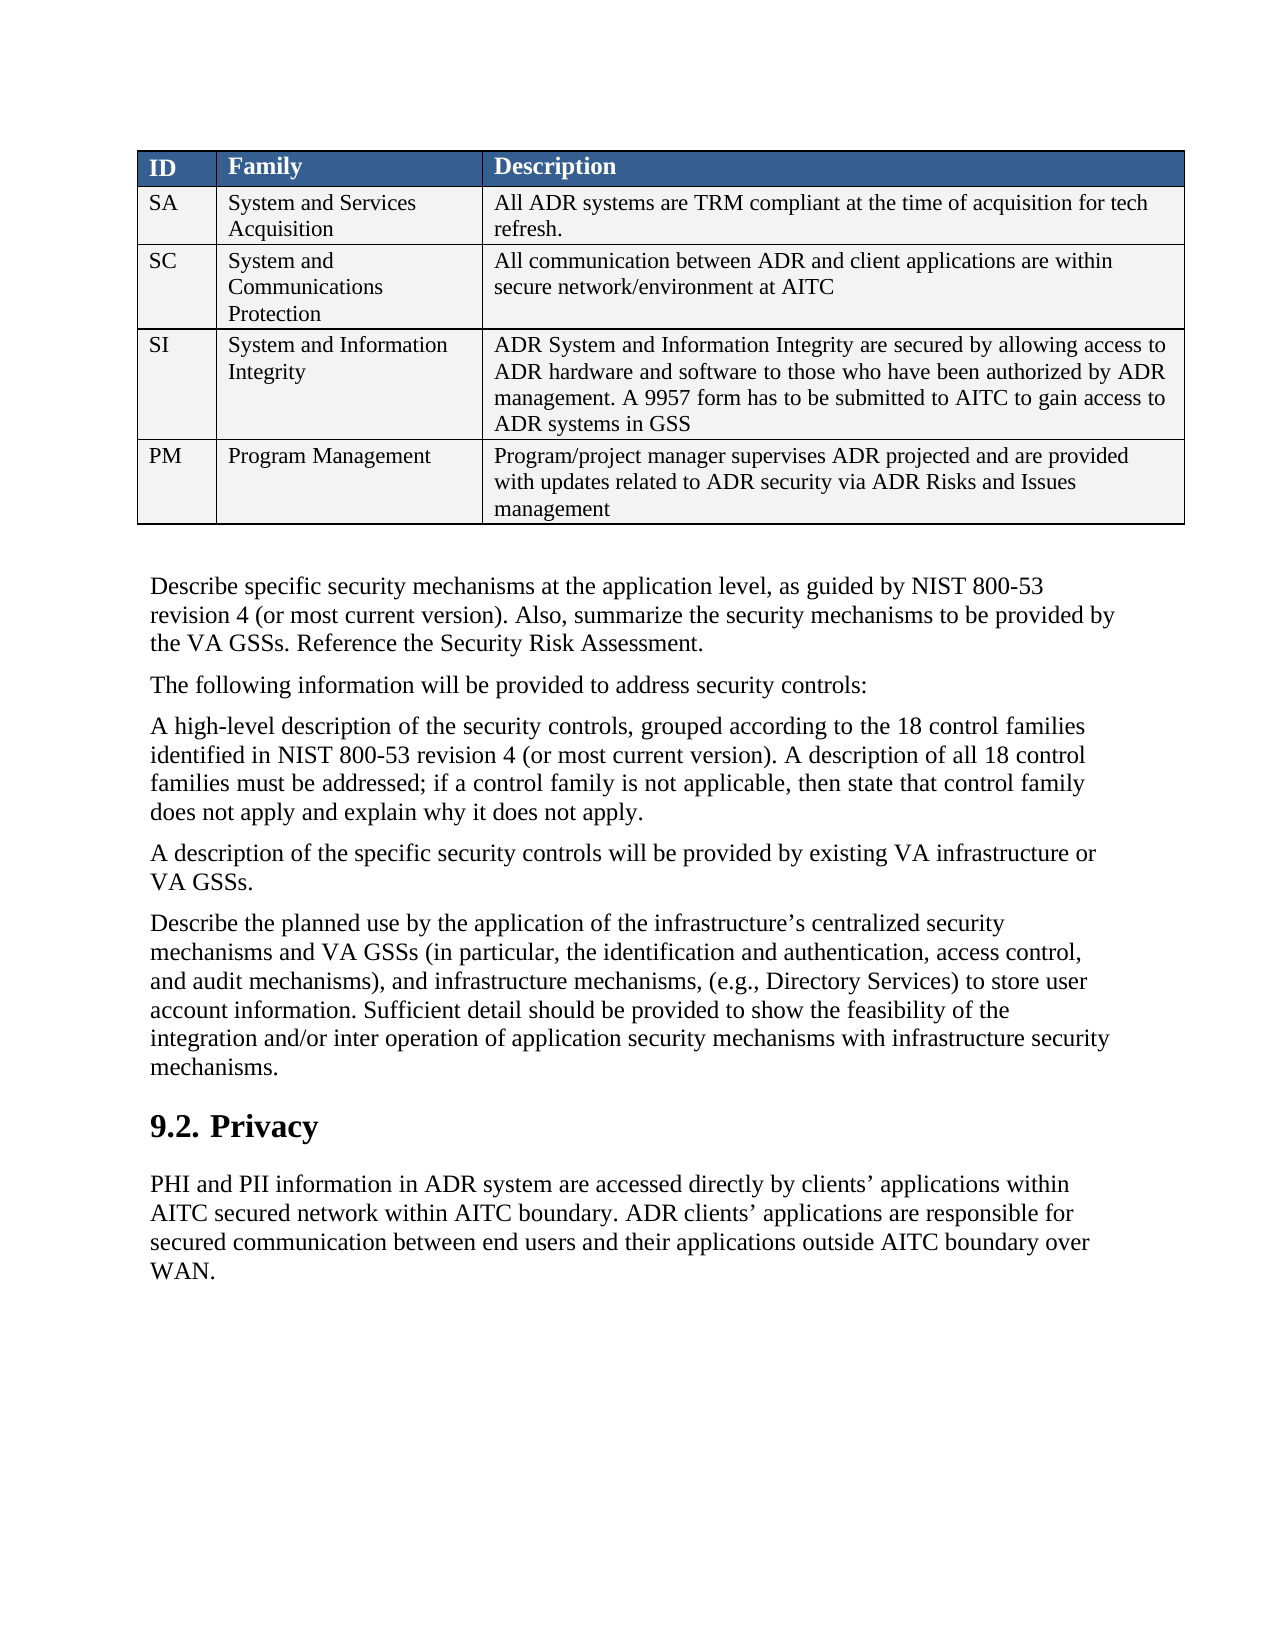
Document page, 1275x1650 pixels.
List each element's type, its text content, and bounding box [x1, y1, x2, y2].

table_header Description [483, 152, 1184, 186]
table_cell SA [138, 187, 216, 244]
table_cell All ADR systems are TRM compliant at the time of acquisition for tech refresh. [483, 187, 1184, 244]
table_header ID [138, 152, 216, 186]
text PHI and PII information in ADR system are accessed directly by clients’ applications within AITC secured network within AITC boundary. ADR clients’ applications are responsible for secured communication between end users and their applications outside AITC boundary over WAN. [150, 1169, 1124, 1284]
table_cell SI [138, 330, 216, 439]
table_cell System and Services Acquisition [217, 187, 482, 244]
table_cell PM [138, 440, 216, 523]
table_header Family [217, 152, 482, 186]
table_cell All communication between ADR and client applications are within secure network/environment at AITC [483, 245, 1184, 328]
table_cell System and Information Integrity [217, 330, 482, 439]
text Describe specific security mechanisms at the application level, as guided by NIST 800-53 revision 4 (or most current version). Also, summarize the security mechanisms to be provided by the VA GSSs. Reference the Security Risk Assessment. [150, 571, 1121, 657]
table_cell System and Communications Protection [217, 245, 482, 328]
table_cell SC [138, 245, 216, 328]
table_cell ADR System and Information Integrity are secured by allowing access to ADR hardware and software to those who have been authorized by ADR management. A 9957 form has to be submitted to AITC to gain access to ADR systems in GSS [483, 330, 1184, 439]
table_cell Program Management [217, 440, 482, 523]
text The following information will be provided to address security controls: [150, 670, 1196, 698]
text A description of the specific security controls will be provided by existing VA infrastructure or VA GSSs. [150, 838, 1121, 896]
text A high-level description of the security controls, grouped according to the 18 control families identified in NIST 800-53 revision 4 (or most current version). A description of all 18 control families must be addressed; if a control family is not applicable, then state that control family does not apply and explain why it does not apply. [150, 711, 1086, 826]
subtitle Privacy [150, 1106, 1196, 1145]
text Describe the planned use by the application of the infrastructure’s centralized security mechanisms and VA GSSs (in particular, the identification and authentication, access control, and audit mechanisms), and infrastructure mechanisms, (e.g., Directory Services) to store user account information. Sufficient detail should be provided to show the feasibility of the integration and/or inter operation of application security mechanisms with infrastructure security mechanisms. [150, 908, 1116, 1081]
table_cell Program/project manager supervises ADR projected and are provided with updates related to ADR security via ADR Risks and Issues management [483, 440, 1184, 523]
